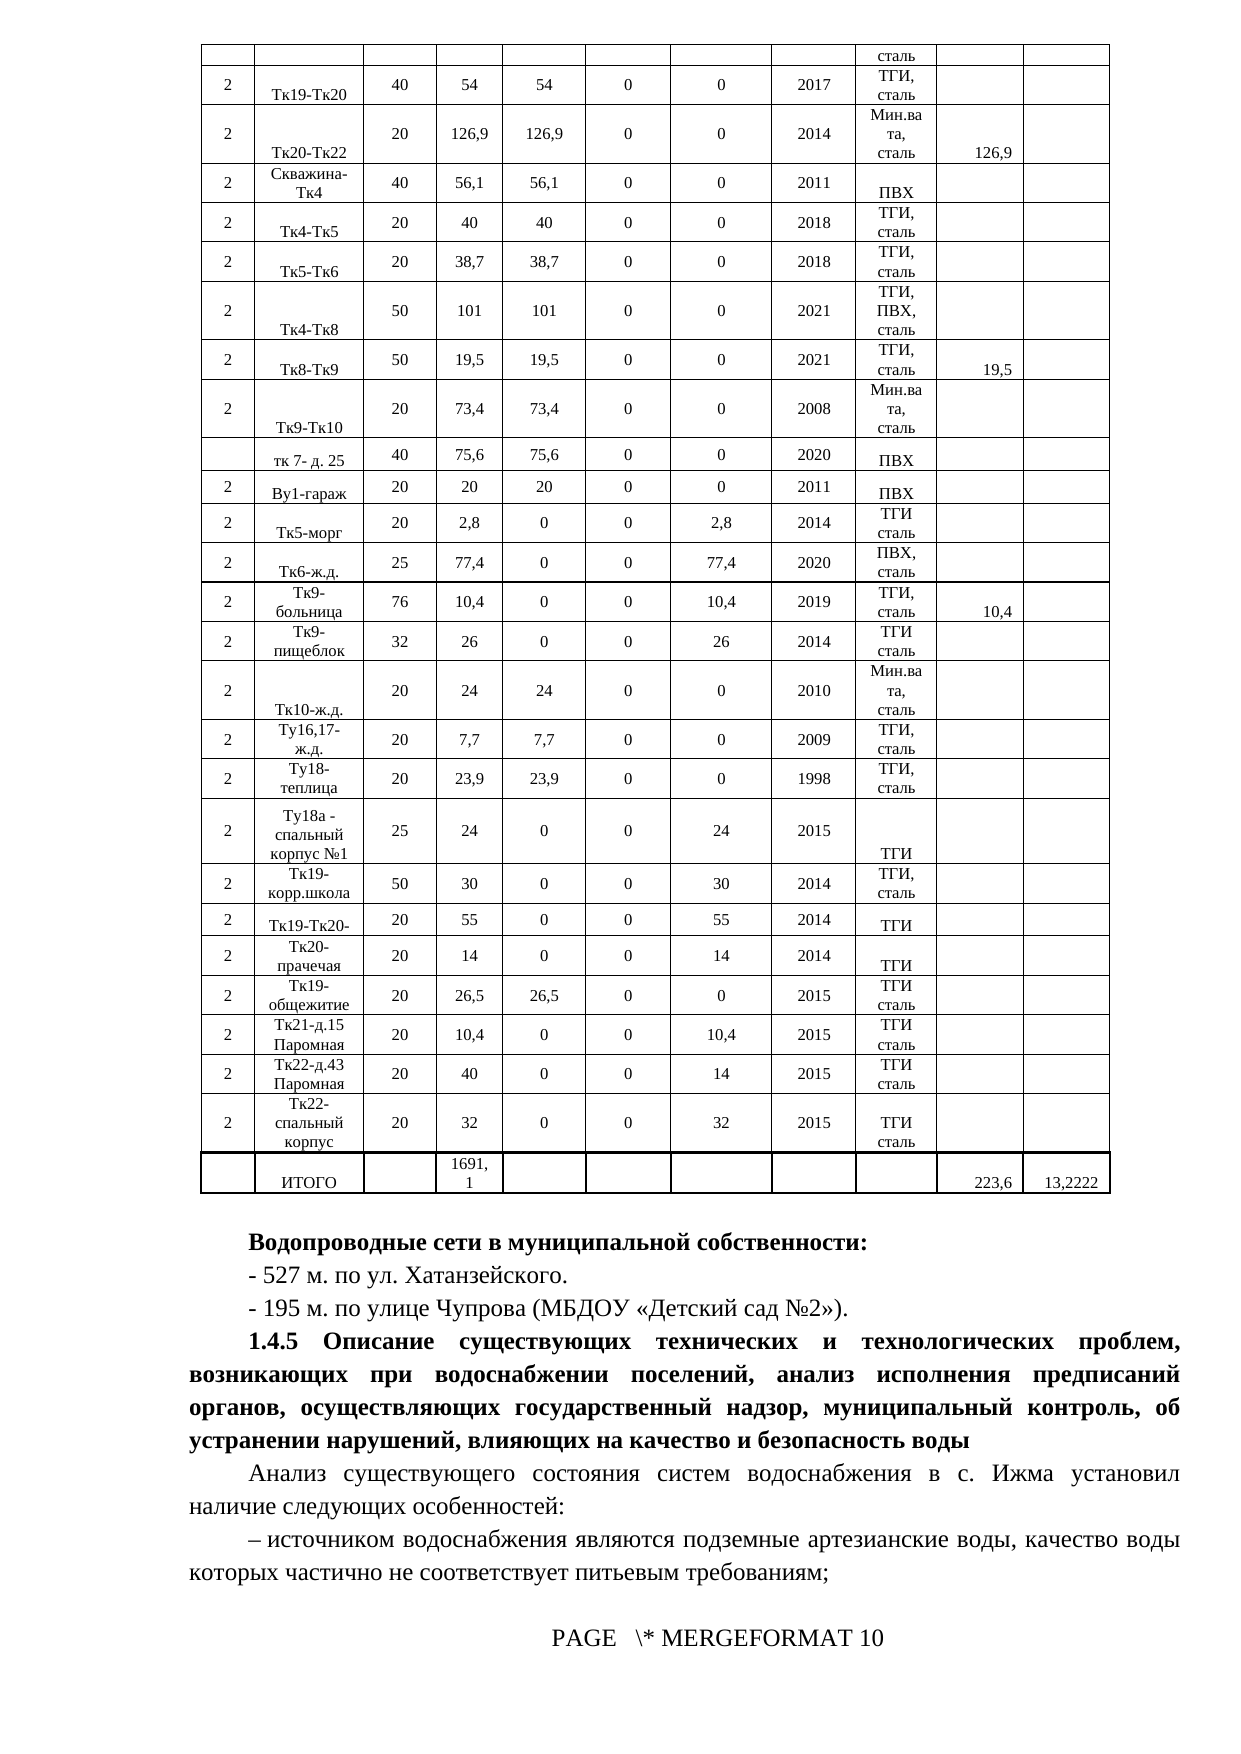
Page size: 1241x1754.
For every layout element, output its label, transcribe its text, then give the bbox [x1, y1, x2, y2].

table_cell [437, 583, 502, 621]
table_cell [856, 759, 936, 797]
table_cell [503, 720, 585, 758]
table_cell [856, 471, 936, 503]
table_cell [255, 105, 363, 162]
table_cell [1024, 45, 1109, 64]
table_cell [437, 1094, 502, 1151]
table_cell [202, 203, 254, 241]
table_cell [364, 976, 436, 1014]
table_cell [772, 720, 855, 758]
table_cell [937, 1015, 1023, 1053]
text Анализ существующего состояния систем водоснабжения в с. Ижма установил наличие следующих особенностей: [189, 1458, 1181, 1520]
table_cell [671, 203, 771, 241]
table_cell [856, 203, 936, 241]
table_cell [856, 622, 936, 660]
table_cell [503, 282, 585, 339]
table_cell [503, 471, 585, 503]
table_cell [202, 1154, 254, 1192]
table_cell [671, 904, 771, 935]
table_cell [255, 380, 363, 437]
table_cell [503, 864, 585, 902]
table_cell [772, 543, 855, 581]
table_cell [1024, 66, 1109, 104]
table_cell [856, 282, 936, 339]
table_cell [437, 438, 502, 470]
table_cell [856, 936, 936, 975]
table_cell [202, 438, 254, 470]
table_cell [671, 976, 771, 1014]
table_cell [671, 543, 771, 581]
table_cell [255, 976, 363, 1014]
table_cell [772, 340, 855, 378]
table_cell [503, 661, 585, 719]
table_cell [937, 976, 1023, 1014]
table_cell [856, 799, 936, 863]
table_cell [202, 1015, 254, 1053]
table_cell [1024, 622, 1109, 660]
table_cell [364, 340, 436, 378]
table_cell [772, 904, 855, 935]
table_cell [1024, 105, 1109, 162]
text - 195 м. по улице Чупрова (МБДОУ «Детский сад №2»). [189, 1293, 1181, 1322]
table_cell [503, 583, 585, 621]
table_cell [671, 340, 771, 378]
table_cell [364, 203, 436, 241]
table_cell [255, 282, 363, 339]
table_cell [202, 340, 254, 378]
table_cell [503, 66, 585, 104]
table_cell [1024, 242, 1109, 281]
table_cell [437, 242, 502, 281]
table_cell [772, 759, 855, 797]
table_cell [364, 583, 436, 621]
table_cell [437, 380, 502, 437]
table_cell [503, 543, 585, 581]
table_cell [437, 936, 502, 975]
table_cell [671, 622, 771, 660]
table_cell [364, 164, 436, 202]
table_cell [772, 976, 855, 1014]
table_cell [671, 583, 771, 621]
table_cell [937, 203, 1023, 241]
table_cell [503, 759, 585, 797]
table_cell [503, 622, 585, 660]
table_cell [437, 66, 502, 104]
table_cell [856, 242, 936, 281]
text Водопроводные сети в муниципальной собственности: [189, 1227, 1181, 1256]
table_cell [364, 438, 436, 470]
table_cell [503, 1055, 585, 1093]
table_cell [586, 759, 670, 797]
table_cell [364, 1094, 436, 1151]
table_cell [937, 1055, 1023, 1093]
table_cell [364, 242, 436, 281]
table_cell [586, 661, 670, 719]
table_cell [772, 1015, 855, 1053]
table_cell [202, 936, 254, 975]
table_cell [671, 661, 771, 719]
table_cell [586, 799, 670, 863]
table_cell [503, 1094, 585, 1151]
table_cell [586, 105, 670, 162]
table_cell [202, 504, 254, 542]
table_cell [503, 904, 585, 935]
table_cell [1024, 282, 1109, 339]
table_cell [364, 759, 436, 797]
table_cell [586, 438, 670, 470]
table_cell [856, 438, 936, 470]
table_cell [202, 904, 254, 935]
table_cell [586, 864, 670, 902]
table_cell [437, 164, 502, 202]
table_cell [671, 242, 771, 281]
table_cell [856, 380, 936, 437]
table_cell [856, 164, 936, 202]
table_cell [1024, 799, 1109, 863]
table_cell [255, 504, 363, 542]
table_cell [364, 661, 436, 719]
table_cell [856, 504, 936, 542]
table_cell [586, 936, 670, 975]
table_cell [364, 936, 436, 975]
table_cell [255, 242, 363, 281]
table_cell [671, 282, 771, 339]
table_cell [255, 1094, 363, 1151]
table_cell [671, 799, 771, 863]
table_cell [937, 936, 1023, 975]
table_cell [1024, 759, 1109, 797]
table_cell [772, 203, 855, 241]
list источником водоснабжения являются подземные артезианские воды, качество воды которых частично не соответствует питьевым требованиям; [189, 1524, 1181, 1586]
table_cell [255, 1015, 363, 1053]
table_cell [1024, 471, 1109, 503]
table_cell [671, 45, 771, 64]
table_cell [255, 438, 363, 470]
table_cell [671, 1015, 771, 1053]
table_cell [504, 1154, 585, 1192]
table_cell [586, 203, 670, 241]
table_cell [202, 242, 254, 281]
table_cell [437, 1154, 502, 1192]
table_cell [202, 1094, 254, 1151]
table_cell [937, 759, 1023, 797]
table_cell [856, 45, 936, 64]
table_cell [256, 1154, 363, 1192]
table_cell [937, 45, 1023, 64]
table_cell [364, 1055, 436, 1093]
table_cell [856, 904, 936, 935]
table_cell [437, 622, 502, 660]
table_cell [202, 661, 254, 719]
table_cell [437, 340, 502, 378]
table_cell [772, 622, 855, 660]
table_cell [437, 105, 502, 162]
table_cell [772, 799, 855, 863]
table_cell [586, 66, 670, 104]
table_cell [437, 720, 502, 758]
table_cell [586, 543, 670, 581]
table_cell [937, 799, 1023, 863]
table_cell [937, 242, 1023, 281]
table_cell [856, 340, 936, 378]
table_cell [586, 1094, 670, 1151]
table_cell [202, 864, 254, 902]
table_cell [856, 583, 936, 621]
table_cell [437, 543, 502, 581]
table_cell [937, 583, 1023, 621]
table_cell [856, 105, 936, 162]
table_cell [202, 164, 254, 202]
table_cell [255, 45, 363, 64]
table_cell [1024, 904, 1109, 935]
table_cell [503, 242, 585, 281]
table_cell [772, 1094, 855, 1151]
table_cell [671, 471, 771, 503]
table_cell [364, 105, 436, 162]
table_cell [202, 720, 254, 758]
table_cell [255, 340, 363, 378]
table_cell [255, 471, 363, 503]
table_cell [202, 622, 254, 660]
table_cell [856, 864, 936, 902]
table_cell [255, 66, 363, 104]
text - 527 м. по ул. Хатанзейского. [189, 1260, 1181, 1289]
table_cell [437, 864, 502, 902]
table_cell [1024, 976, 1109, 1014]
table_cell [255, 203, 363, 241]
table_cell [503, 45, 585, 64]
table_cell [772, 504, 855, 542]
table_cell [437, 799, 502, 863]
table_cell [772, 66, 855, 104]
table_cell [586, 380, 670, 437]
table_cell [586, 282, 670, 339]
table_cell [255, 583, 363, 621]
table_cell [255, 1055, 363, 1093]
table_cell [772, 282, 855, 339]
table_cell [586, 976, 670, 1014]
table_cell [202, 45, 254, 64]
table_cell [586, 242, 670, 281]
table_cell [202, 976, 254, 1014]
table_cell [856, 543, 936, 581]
text 1.4.5 Описание существующих технических и технологических проблем, возникающих при водоснабжении поселений, анализ исполнения предписаний органов, осуществляющих государственный надзор, муниципальный контроль, об устранении нарушений, влияющих на качество и безопасность воды [189, 1326, 1181, 1454]
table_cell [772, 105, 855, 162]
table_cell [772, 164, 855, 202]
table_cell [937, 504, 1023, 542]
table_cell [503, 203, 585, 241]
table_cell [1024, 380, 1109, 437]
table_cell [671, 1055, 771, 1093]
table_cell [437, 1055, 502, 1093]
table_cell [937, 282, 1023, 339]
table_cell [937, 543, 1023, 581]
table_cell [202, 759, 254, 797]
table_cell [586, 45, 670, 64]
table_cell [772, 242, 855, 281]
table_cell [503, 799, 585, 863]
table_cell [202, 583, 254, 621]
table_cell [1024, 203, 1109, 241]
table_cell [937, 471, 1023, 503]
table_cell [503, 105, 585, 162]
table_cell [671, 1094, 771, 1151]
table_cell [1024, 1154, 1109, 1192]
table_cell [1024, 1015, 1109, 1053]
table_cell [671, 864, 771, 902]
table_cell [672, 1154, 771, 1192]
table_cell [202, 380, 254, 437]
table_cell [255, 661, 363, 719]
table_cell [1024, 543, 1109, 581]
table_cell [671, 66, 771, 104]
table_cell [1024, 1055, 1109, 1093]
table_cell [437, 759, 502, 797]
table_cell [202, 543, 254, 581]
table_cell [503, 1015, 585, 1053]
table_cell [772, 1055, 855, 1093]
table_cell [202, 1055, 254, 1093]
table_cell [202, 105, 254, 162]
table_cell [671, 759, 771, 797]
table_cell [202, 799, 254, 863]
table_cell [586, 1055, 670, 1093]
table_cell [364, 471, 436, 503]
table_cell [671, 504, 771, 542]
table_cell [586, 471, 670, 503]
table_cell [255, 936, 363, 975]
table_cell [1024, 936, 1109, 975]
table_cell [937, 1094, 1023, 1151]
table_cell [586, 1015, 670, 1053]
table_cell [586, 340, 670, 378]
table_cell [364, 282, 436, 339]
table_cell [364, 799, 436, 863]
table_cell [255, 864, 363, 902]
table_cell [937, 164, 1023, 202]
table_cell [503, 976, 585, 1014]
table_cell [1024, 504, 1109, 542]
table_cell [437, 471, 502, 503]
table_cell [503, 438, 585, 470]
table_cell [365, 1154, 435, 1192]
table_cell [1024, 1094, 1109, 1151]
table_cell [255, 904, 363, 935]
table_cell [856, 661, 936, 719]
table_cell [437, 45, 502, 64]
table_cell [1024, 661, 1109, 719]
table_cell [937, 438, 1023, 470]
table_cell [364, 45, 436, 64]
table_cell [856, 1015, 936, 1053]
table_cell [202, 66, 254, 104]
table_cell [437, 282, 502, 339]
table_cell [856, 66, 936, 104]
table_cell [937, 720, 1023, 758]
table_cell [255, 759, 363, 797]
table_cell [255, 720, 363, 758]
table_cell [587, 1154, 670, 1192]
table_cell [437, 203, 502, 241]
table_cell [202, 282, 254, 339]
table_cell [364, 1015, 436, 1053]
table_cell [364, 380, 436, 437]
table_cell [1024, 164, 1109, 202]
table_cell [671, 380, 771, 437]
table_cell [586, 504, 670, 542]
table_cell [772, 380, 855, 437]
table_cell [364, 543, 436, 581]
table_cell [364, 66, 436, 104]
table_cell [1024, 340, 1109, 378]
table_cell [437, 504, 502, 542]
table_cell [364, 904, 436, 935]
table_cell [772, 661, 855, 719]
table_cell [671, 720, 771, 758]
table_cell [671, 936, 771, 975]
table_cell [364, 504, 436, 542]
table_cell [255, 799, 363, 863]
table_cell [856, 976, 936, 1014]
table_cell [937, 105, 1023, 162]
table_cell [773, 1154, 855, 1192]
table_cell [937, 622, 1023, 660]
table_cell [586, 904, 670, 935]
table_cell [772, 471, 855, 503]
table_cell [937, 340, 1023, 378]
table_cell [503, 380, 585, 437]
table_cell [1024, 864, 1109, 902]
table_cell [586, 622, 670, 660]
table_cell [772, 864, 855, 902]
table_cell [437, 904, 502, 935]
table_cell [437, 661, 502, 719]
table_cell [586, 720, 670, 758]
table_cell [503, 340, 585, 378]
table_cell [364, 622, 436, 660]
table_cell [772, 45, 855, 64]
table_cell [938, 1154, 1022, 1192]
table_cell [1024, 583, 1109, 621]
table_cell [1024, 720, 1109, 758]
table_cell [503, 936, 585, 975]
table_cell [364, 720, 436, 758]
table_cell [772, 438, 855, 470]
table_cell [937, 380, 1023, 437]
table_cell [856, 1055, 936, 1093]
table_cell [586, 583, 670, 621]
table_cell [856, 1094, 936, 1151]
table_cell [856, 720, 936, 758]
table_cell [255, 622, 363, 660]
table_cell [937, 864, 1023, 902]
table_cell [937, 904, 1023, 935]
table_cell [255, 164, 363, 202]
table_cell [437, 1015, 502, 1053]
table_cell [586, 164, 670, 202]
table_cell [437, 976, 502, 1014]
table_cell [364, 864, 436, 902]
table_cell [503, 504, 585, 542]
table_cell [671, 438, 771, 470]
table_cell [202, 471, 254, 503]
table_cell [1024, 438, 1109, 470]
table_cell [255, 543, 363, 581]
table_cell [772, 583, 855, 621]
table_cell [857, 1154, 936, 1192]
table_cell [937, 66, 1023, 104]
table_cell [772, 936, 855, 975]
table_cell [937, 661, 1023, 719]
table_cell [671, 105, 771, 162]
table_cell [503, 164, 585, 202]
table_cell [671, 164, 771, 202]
